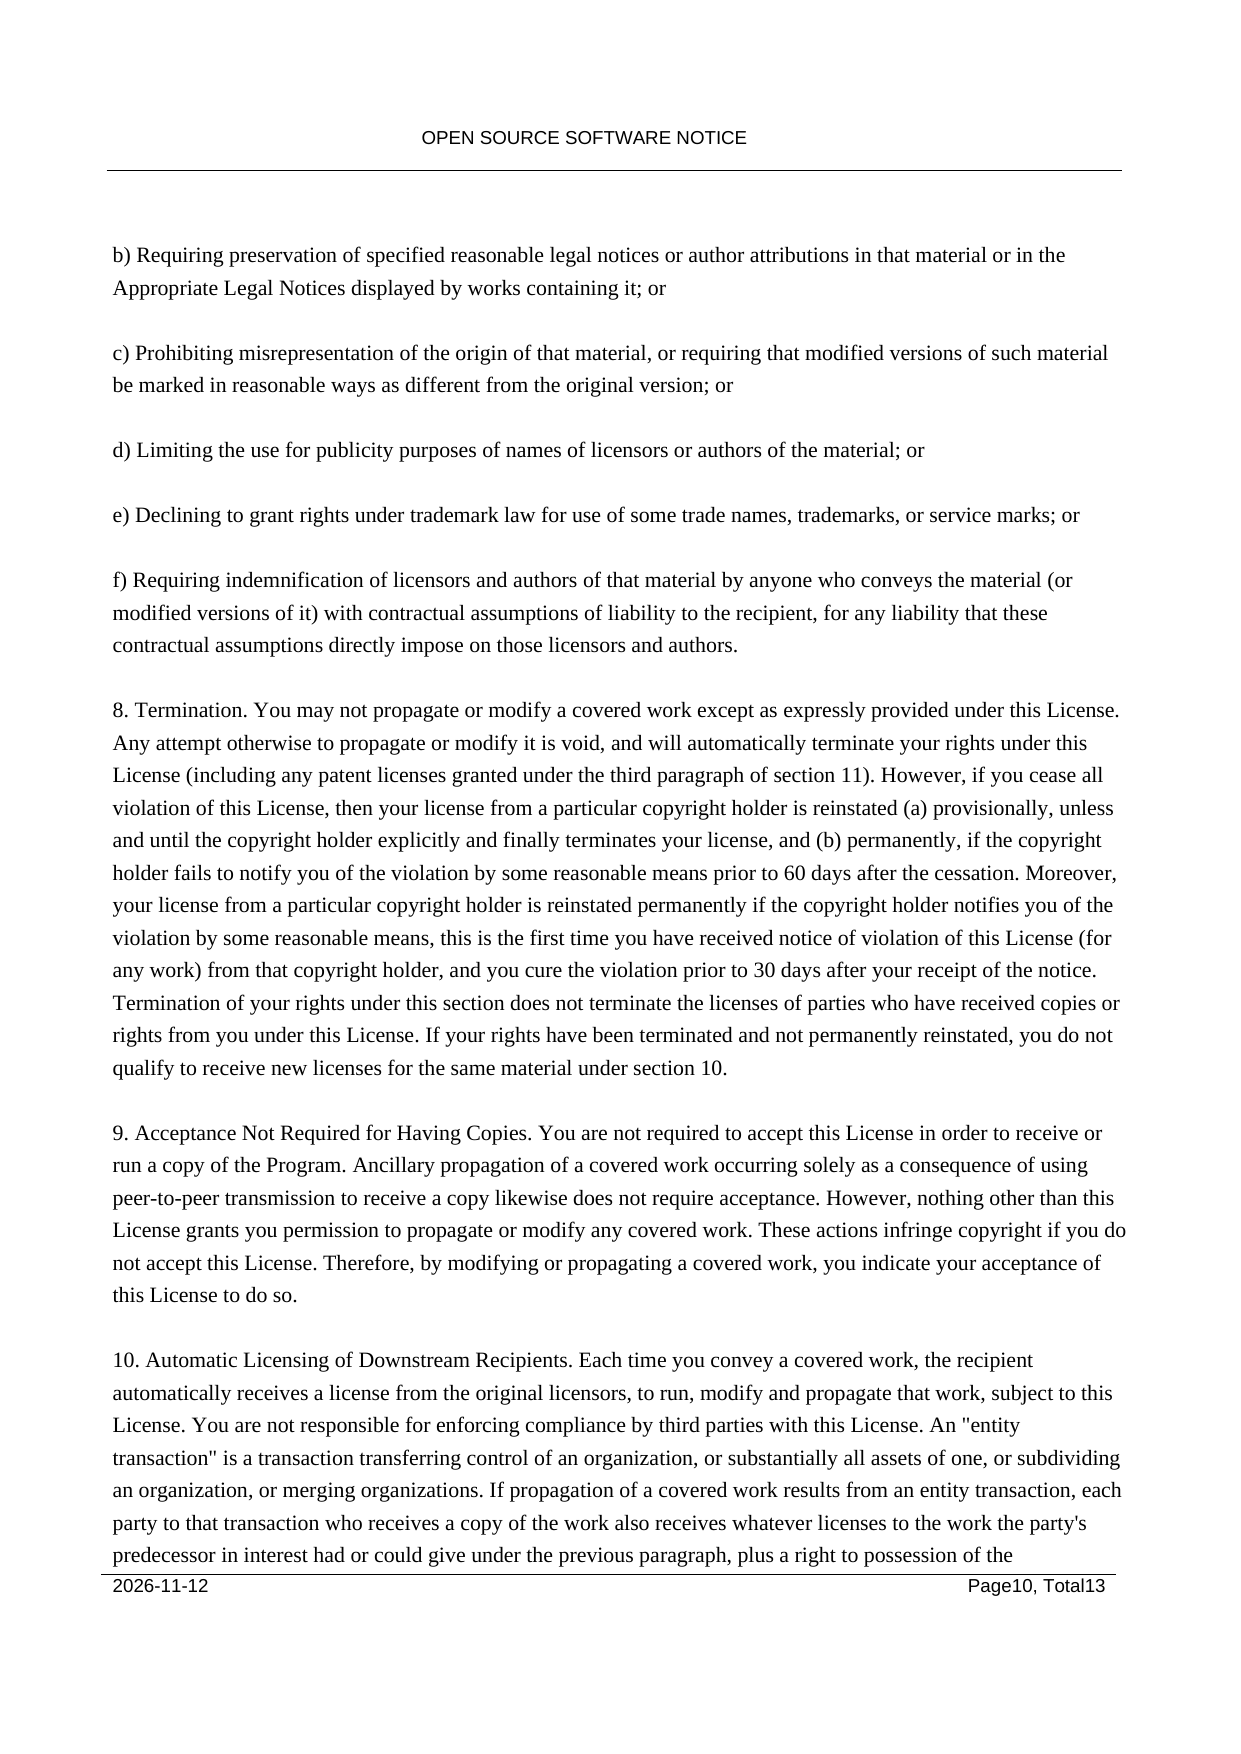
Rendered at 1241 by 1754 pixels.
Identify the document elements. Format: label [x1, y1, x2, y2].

text [112, 206, 1128, 1571]
